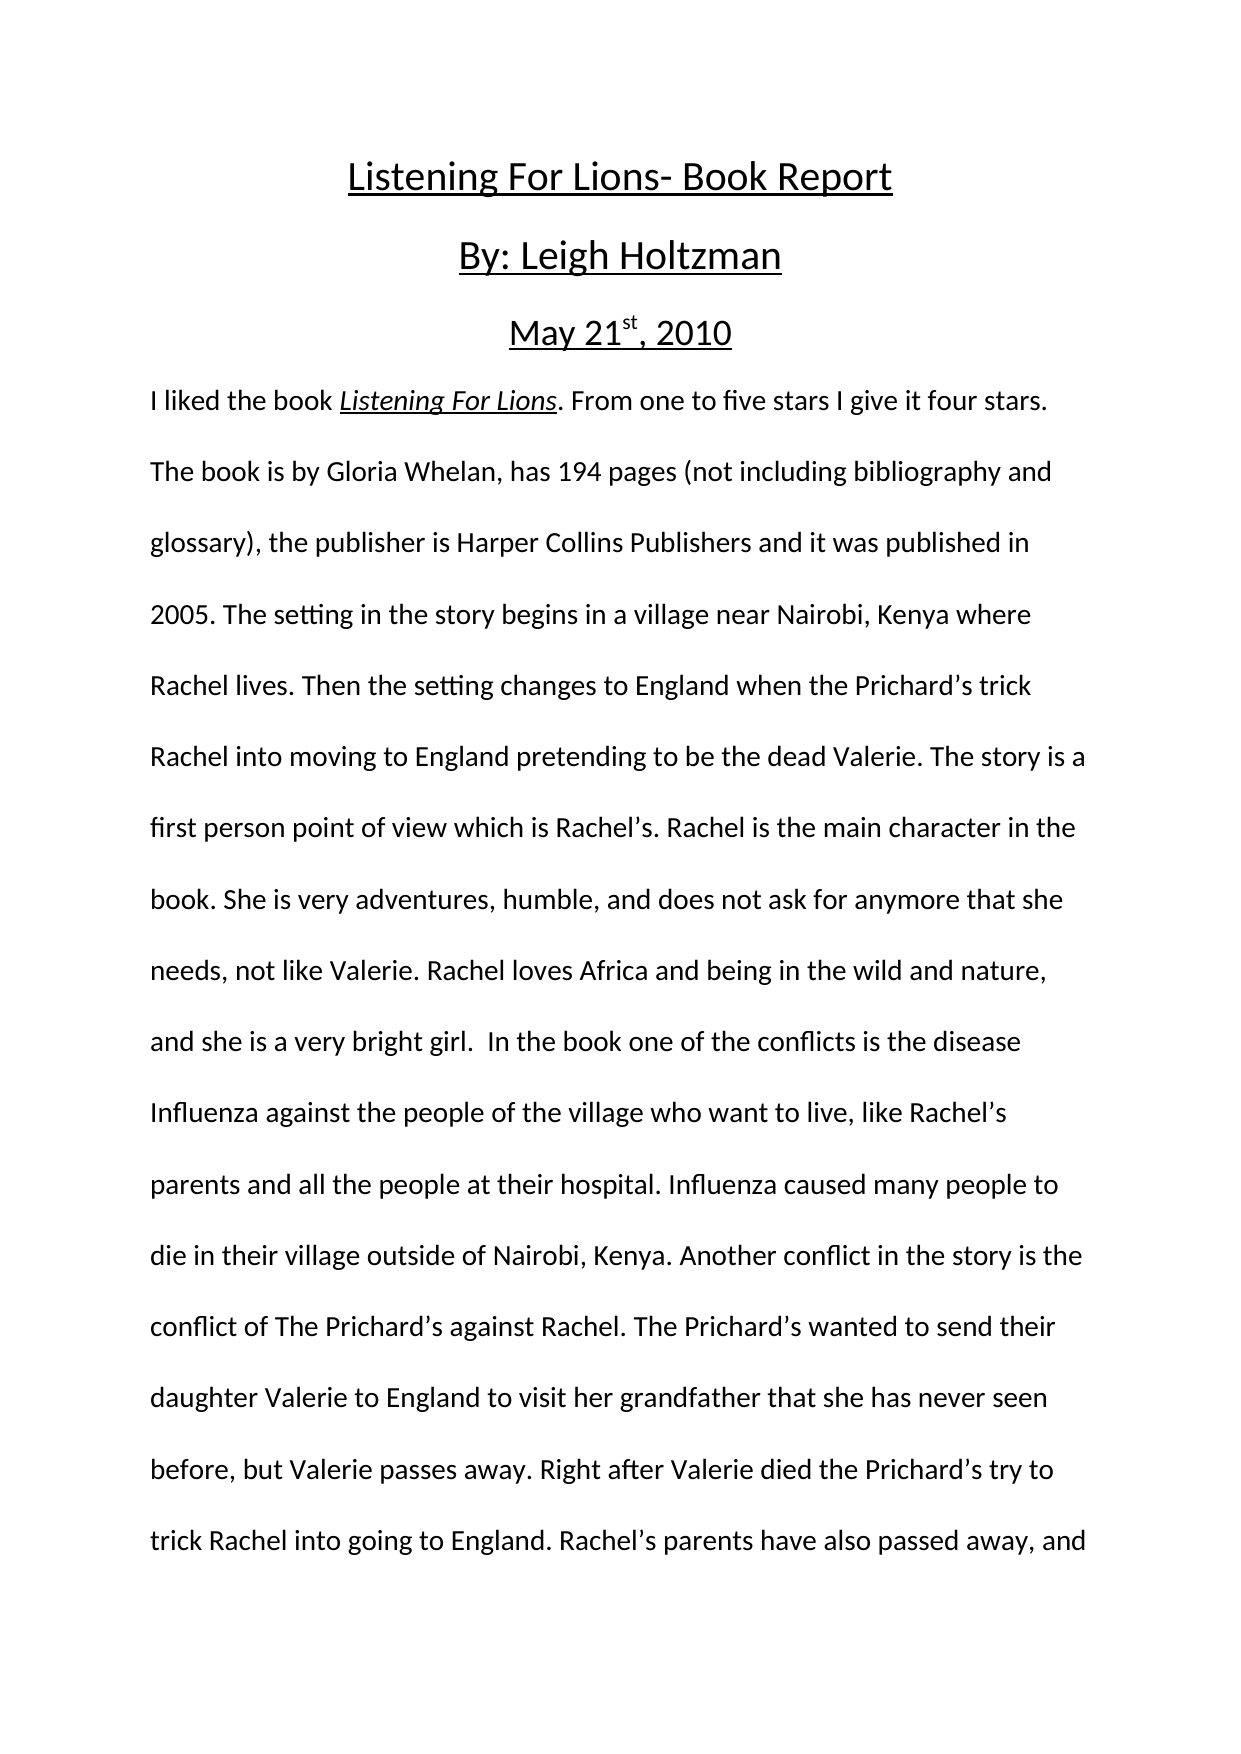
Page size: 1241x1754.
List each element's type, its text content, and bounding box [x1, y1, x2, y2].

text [150, 382, 1090, 1558]
text Listening For Lions- Book Report [150, 150, 1090, 201]
text By: Leigh Holtzman [150, 229, 1090, 280]
text May 21st, 2010 [150, 308, 1090, 354]
